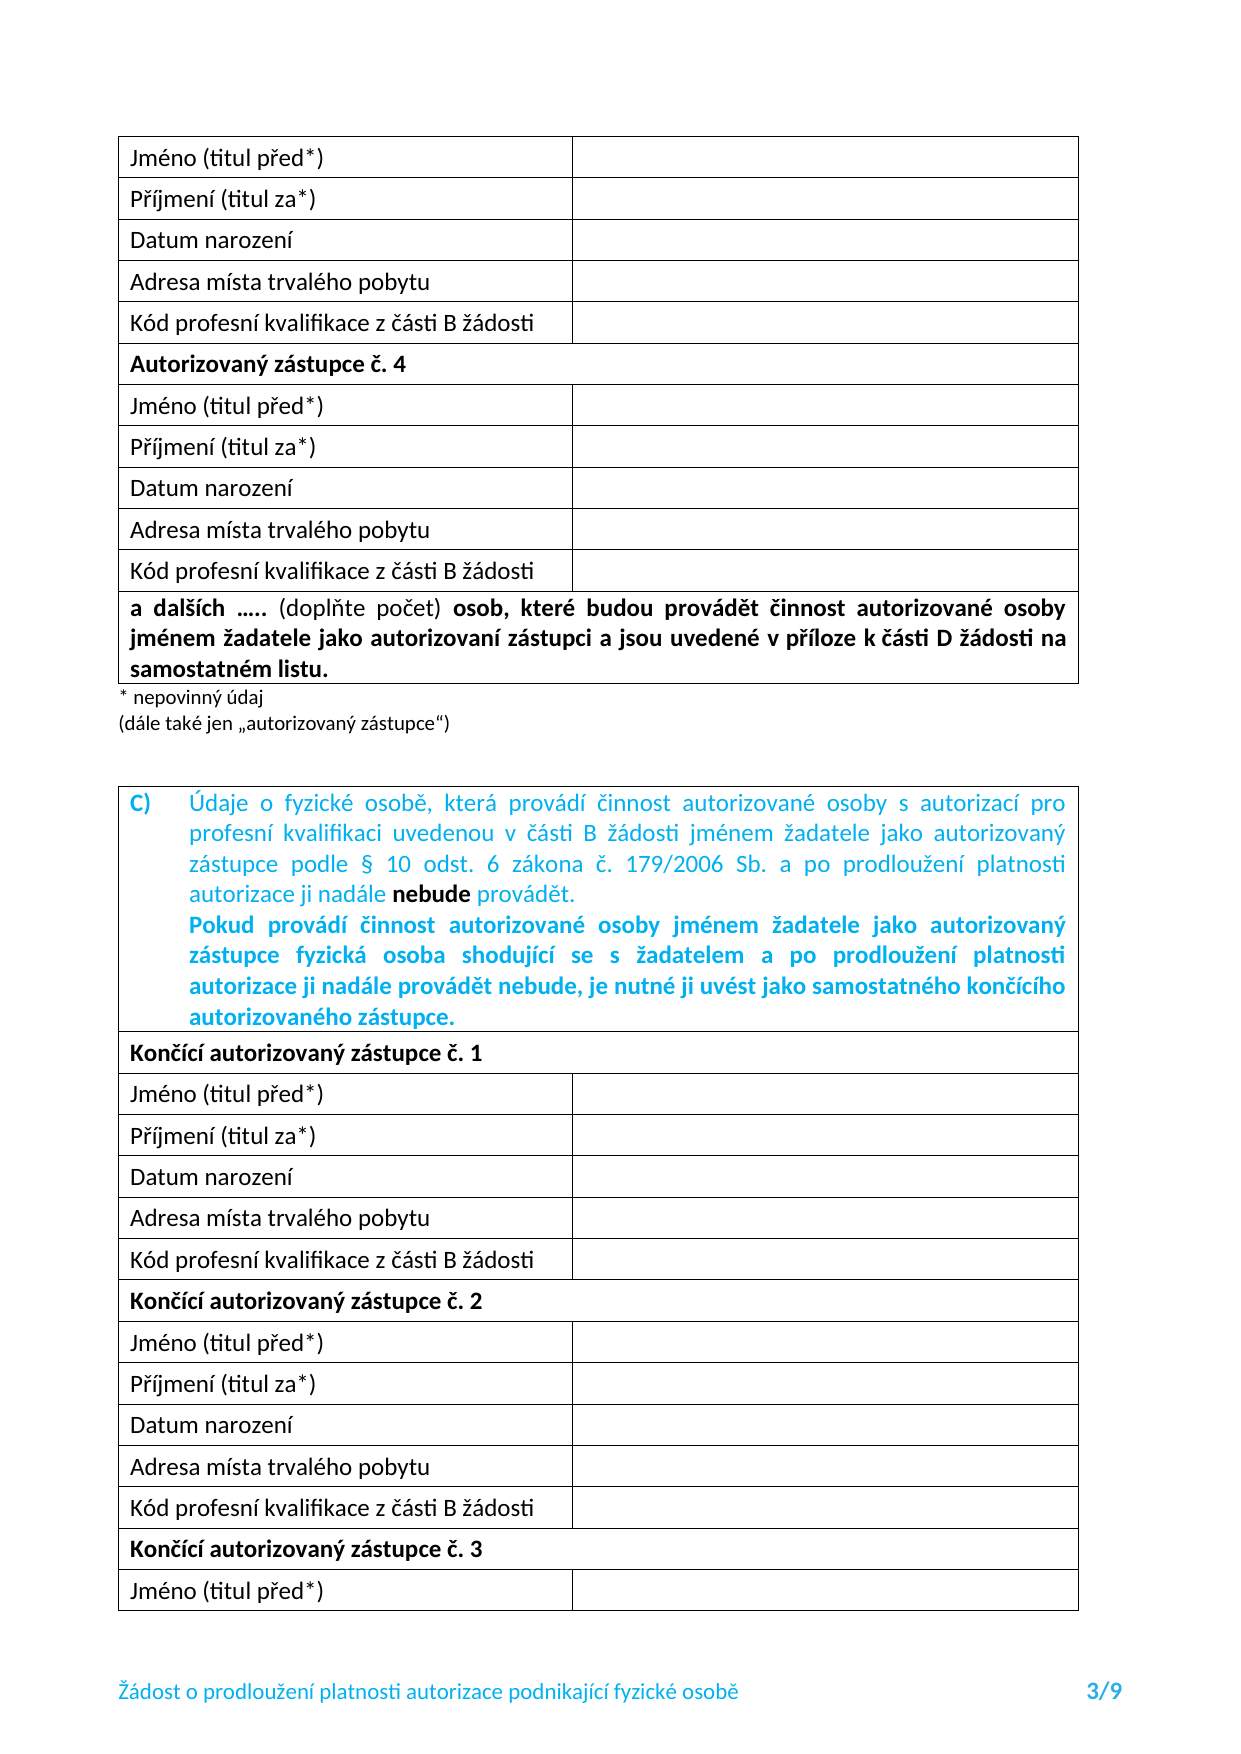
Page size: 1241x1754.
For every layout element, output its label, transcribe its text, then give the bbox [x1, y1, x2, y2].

table_cell Příjmení (titul za*) [119, 178, 572, 218]
table_cell a dalších ….. (doplňte počet) osob, které budou provádět činnost autorizované osoby jménem žadatele jako autorizovaní zástupci a jsou uvedené v příloze k části D žádosti na samostatném listu. [119, 592, 1078, 683]
table_cell Datum narození [119, 468, 572, 508]
table_cell [573, 137, 1078, 177]
table_cell [573, 509, 1078, 549]
table_cell [573, 1570, 1078, 1610]
text * nepovinný údaj [118, 684, 1122, 710]
table_cell Končící autorizovaný zástupce č. 2 [119, 1280, 1078, 1321]
table_header Údaje o fyzické osobě, která provádí činnost autorizované osoby s autorizací pro profesní kvalifikaci uvedenou v části B žádosti jménem žadatele jako autorizovaný zástupce podle § 10 odst. 6 zákona č. 179/2006 Sb. a po prodloužení platnosti autorizace ji nadále nebude provádět. Pokud provádí činnost autorizované osoby jménem žadatele jako autorizovaný zástupce fyzická osoba shodující se s žadatelem a po prodloužení platnosti autorizace ji nadále provádět nebude, je nutné ji uvést jako samostatného končícího autorizovaného zástupce. [119, 787, 1078, 1031]
table_cell [573, 1156, 1078, 1197]
table_cell Adresa místa trvalého pobytu [119, 261, 572, 301]
table_cell [573, 1446, 1078, 1486]
table_cell Datum narození [119, 220, 572, 260]
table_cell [119, 1487, 572, 1527]
table_cell Autorizovaný zástupce č. 4 [119, 344, 1078, 384]
table_cell [573, 426, 1078, 467]
table_cell Adresa místa trvalého pobytu [119, 509, 572, 549]
table_cell Kód profesní kvalifikace z části B žádosti [119, 550, 572, 591]
table_cell [573, 1115, 1078, 1155]
table_cell [573, 220, 1078, 260]
table_cell Jméno (titul před*) [119, 385, 572, 425]
table_cell [573, 550, 1078, 591]
table_cell [573, 385, 1078, 425]
table_cell [573, 261, 1078, 301]
table_cell [573, 1074, 1078, 1114]
table_cell Jméno (titul před*) [119, 1570, 572, 1610]
table_cell Jméno (titul před*) [119, 137, 572, 177]
table_cell Příjmení (titul za*) [119, 1115, 572, 1155]
table_cell [573, 302, 1078, 343]
table_cell Adresa místa trvalého pobytu [119, 1446, 572, 1486]
table_cell Adresa místa trvalého pobytu [119, 1198, 572, 1238]
table_cell Příjmení (titul za*) [119, 1363, 572, 1403]
table_cell Datum narození [119, 1405, 572, 1445]
table_cell [573, 1363, 1078, 1403]
table_cell [573, 1405, 1078, 1445]
table_cell Končící autorizovaný zástupce č. 3 [119, 1529, 1078, 1569]
table_cell Příjmení (titul za*) [119, 426, 572, 467]
text (dále také jen „autorizovaný zástupce“) [118, 710, 1122, 735]
table_cell Kód profesní kvalifikace z části B žádosti [119, 1239, 572, 1279]
table_cell Končící autorizovaný zástupce č. 1 [119, 1032, 1078, 1073]
table_cell [573, 1322, 1078, 1362]
table_cell [573, 468, 1078, 508]
table_cell Jméno (titul před*) [119, 1322, 572, 1362]
table_cell [573, 1239, 1078, 1279]
table_cell Jméno (titul před*) [119, 1074, 572, 1114]
table_cell [573, 1487, 1078, 1527]
table_cell [573, 178, 1078, 218]
table_cell [573, 1198, 1078, 1238]
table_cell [119, 302, 572, 343]
table_cell Datum narození [119, 1156, 572, 1197]
